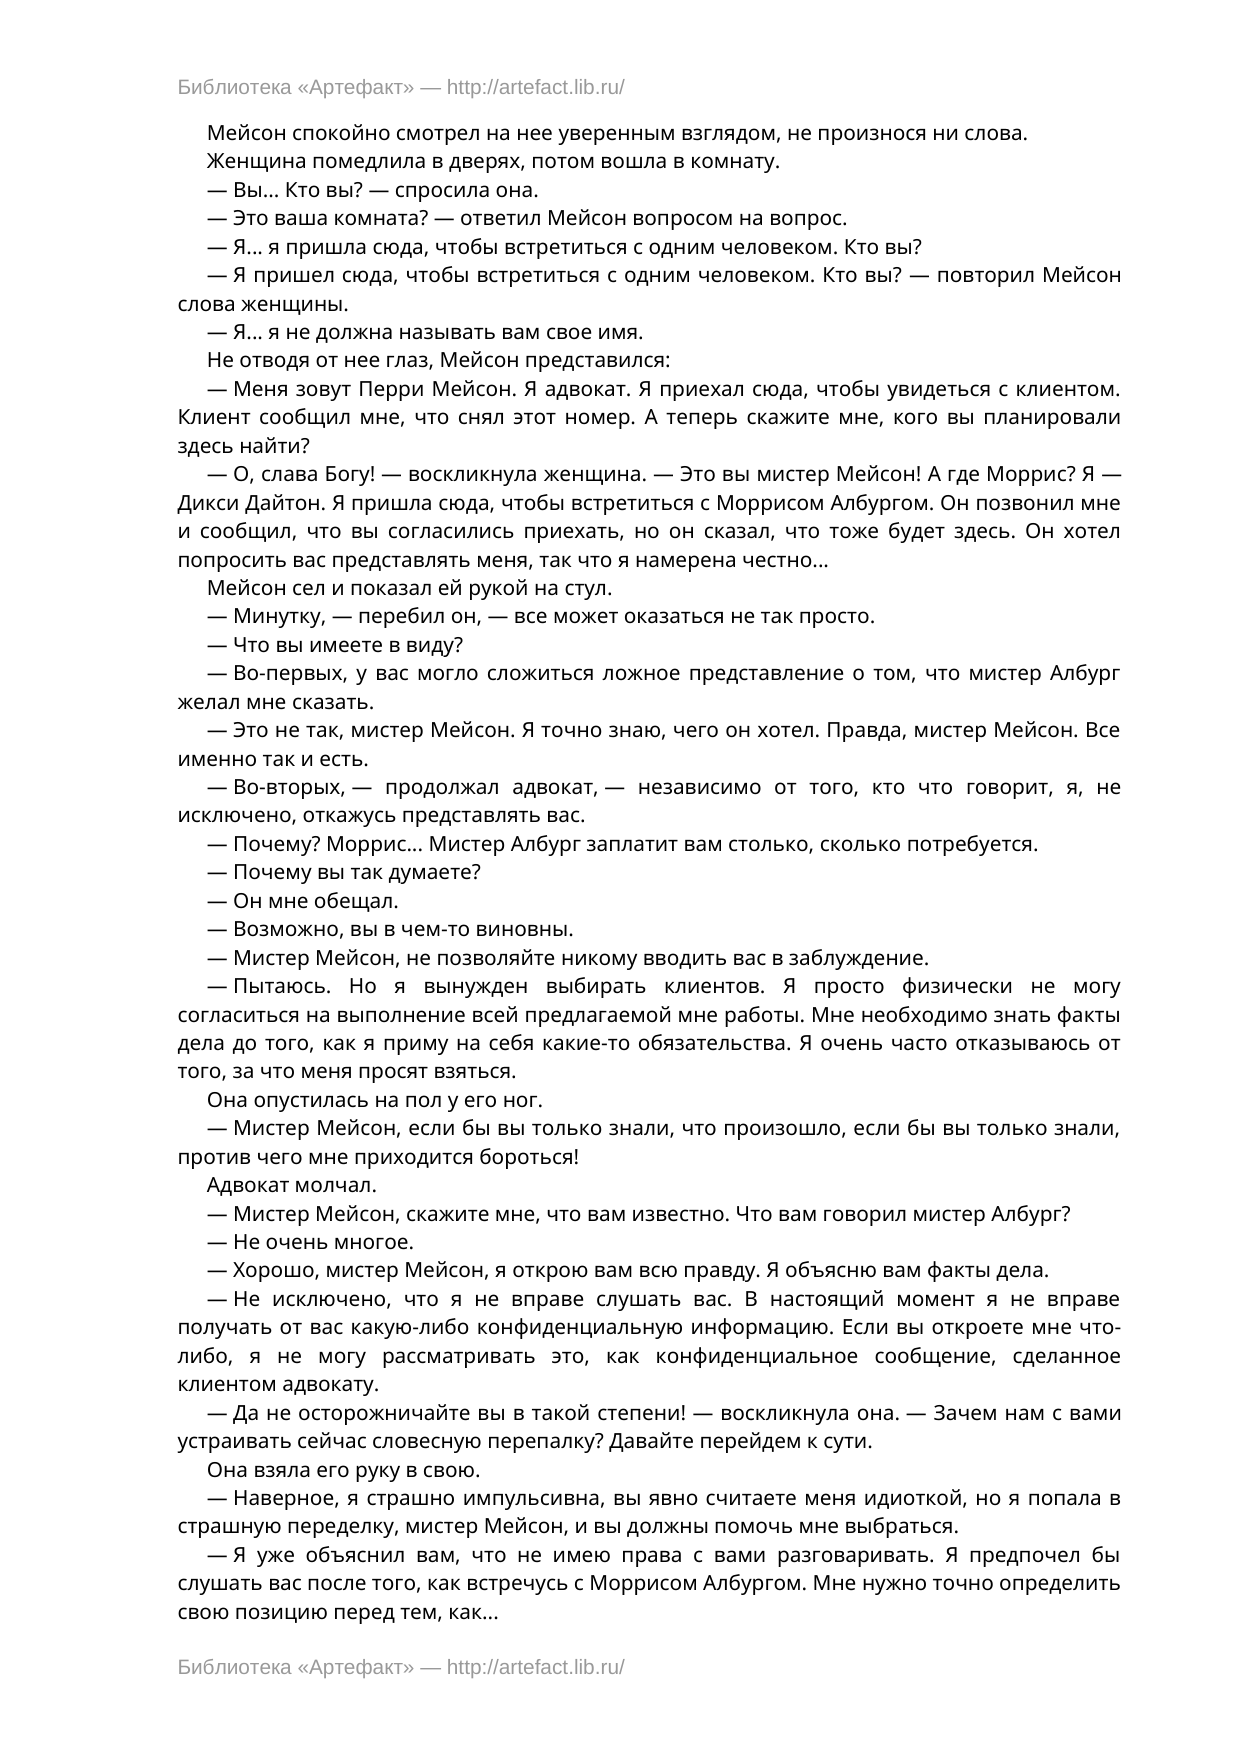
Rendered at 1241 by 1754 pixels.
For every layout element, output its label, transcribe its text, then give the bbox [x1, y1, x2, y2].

text Мейсон сел и показал ей рукой на стул. [177, 573, 1122, 602]
text — Наверное, я страшно импульсивна, вы явно считаете меня идиоткой, но я попала в страшную переделку, мистер Мейсон, и вы должны помочь мне выбраться. [177, 1483, 1122, 1540]
text Она опустилась на пол у его ног. [177, 1085, 1122, 1113]
text — Почему вы так думаете? [177, 857, 1122, 886]
text — Да не осторожничайте вы в такой степени! — воскликнула она. — Зачем нам с вами устраивать сейчас словесную перепалку? Давайте перейдем к сути. [177, 1398, 1122, 1455]
text Она взяла его руку в свою. [177, 1455, 1122, 1483]
text — Не исключено, что я не вправе слушать вас. В настоящий момент я не вправе получать от вас какую-либо конфиденциальную информацию. Если вы откроете мне что-либо, я не могу рассматривать это, как конфиденциальное сообщение, сделанное клиентом адвокату. [177, 1284, 1122, 1398]
text — Возможно, вы в чем-то виновны. [177, 914, 1122, 943]
text — Он мне обещал. [177, 886, 1122, 914]
text — Хорошо, мистер Мейсон, я открою вам всю правду. Я объясню вам факты дела. [177, 1256, 1122, 1284]
text Женщина помедлила в дверях, потом вошла в комнату. [177, 147, 1122, 175]
text — Во-первых, у вас могло сложиться ложное представление о том, что мистер Албург желал мне сказать. [177, 658, 1122, 715]
text — Пытаюсь. Но я вынужден выбирать клиентов. Я просто физически не могу согласиться на выполнение всей предлагаемой мне работы. Мне необходимо знать факты дела до того, как я приму на себя какие-то обязательства. Я очень часто отказываюсь от того, за что меня просят взяться. [177, 971, 1122, 1085]
text — Не очень многое. [177, 1227, 1122, 1256]
text — О, слава Богу! — воскликнула женщина. — Это вы мистер Мейсон! А где Моррис? Я — Дикси Дайтон. Я пришла сюда, чтобы встретиться с Моррисом Албургом. Он позвонил мне и сообщил, что вы согласились приехать, но он сказал, что тоже будет здесь. Он хотел попросить вас представлять меня, так что я намерена честно... [177, 459, 1122, 573]
text — Я... я пришла сюда, чтобы встретиться с одним человеком. Кто вы? [177, 232, 1122, 260]
text — Мистер Мейсон, если бы вы только знали, что произошло, если бы вы только знали, против чего мне приходится бороться! [177, 1113, 1122, 1170]
text — Почему? Моррис... Мистер Албург заплатит вам столько, сколько потребуется. [177, 829, 1122, 857]
text — Вы... Кто вы? — спросила она. [177, 175, 1122, 203]
text — Мистер Мейсон, скажите мне, что вам известно. Что вам говорил мистер Албург? [177, 1199, 1122, 1227]
text — Меня зовут Перри Мейсон. Я адвокат. Я приехал сюда, чтобы увидеться с клиентом. Клиент сообщил мне, что снял этот номер. А теперь скажите мне, кого вы планировали здесь найти? [177, 374, 1122, 459]
text Адвокат молчал. [177, 1170, 1122, 1199]
text — Я уже объяснил вам, что не имею права с вами разговаривать. Я предпочел бы слушать вас после того, как встречусь с Моррисом Албургом. Мне нужно точно определить свою позицию перед тем, как... [177, 1540, 1122, 1625]
text — Мистер Мейсон, не позволяйте никому вводить вас в заблуждение. [177, 943, 1122, 971]
text — Это ваша комната? — ответил Мейсон вопросом на вопрос. [177, 203, 1122, 232]
text — Во-вторых, — продолжал адвокат, — независимо от того, кто что говорит, я, не исключено, откажусь представлять вас. [177, 772, 1122, 829]
text — Я пришел сюда, чтобы встретиться с одним человеком. Кто вы? — повторил Мейсон слова женщины. [177, 260, 1122, 317]
text — Что вы имеете в виду? [177, 630, 1122, 658]
text Мейсон спокойно смотрел на нее уверенным взглядом, не произнося ни слова. [177, 118, 1122, 147]
text — Минутку, — перебил он, — все может оказаться не так просто. [177, 602, 1122, 630]
text — Это не так, мистер Мейсон. Я точно знаю, чего он хотел. Правда, мистер Мейсон. Все именно так и есть. [177, 715, 1122, 772]
text — Я... я не должна называть вам свое имя. [177, 317, 1122, 346]
text Не отводя от нее глаз, Мейсон представился: [177, 346, 1122, 374]
